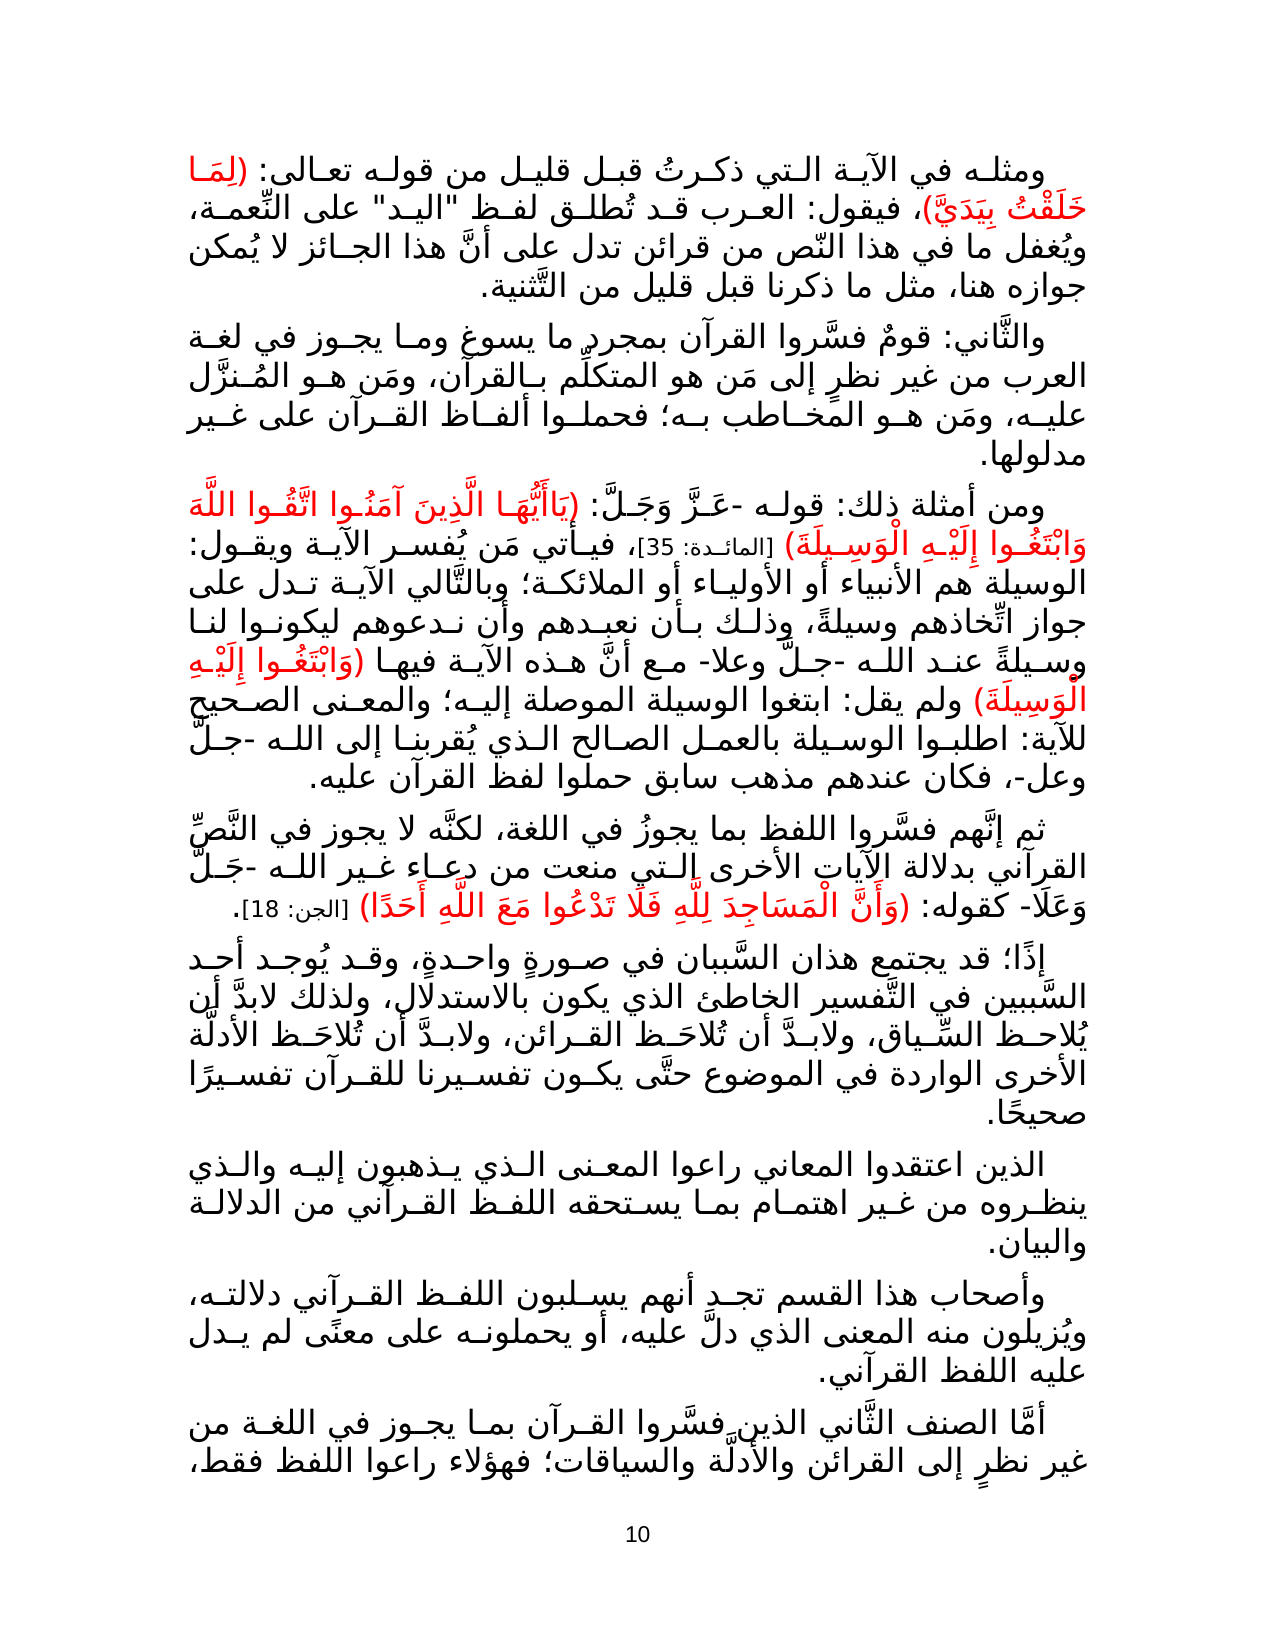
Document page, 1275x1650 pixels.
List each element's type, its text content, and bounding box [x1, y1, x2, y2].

text ومثله في الآية التي ذكرتُ قبل قليل من قوله تعالى: ﴿لِمَا خَلَقْتُ بِيَدَيَّ﴾، فيقول: العرب قد تُطلق لفظ "اليد" على النِّعمة، ويُغفل ما في هذا النّص من قرائن تدل على أنَّ هذا الجائز لا يُمكن جوازه هنا، مثل ما ذكرنا قبل قليل من التَّثنية. [187, 150, 1087, 305]
text إذًا؛ قد يجتمع هذان السَّببان في صورةٍ واحدةٍ، وقد يُوجد أحد السَّببين في التَّفسير الخاطئ الذي يكون بالاستدلال، ولذلك لابدَّ أن يُلاحظ السِّياق، ولابدَّ أن تُلاحَظ القرائن، ولابدَّ أن تُلاحَظ الأدلَّة الأخرى الواردة في الموضوع حتَّى يكون تفسيرنا للقرآن تفسيرًا صحيحًا. [187, 938, 1087, 1132]
text والثَّاني: قومٌ فسَّروا القرآن بمجرد ما يسوغ وما يجوز في لغة العرب من غير نظرٍ إلى مَن هو المتكلِّم بالقرآن، ومَن هو المُنزَّل عليه، ومَن هو المخاطب به؛ فحملوا ألفاظ القرآن على غير مدلولها. [187, 318, 1087, 473]
text وأصحاب هذا القسم تجد أنهم يسلبون اللفظ القرآني دلالته، ويُزيلون منه المعنى الذي دلَّ عليه، أو يحملونه على معنًى لم يدل عليه اللفظ القرآني. [187, 1274, 1087, 1391]
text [187, 1403, 1087, 1481]
text الذين اعتقدوا المعاني راعوا المعنى الذي يذهبون إليه والذي ينظروه من غير اهتمام بما يستحقه اللفظ القرآني من الدلالة والبيان. [187, 1145, 1087, 1262]
text ومن أمثلة ذلك: قوله -عَزَّ وَجَلَّ: ﴿يَاأَيُّهَا الَّذِينَ آمَنُوا اتَّقُوا اللَّهَ وَابْتَغُوا إِلَيْهِ الْوَسِيلَةَ﴾ [المائدة: 35]، فيأتي مَن يُفسر الآية ويقول: الوسيلة هم الأنبياء أو الأولياء أو الملائكة؛ وبالتَّالي الآية تدل على جواز اتِّخاذهم وسيلةً، وذلك بأن نعبدهم وأن ندعوهم ليكونوا لنا وسيلةً عند الله -جلَّ وعلا- مع أنَّ هذه الآية فيها ﴿وَابْتَغُوا إِلَيْهِ الْوَسِيلَةَ﴾ ولم يقل: ابتغوا الوسيلة الموصلة إليه؛ والمعنى الصحيح للآية: اطلبوا الوسيلة بالعمل الصالح الذي يُقربنا إلى الله -جلَّ وعل-، فكان عندهم مذهب سابق حملوا لفظ القرآن عليه. [187, 486, 1087, 797]
text ثم إنَّهم فسَّروا اللفظ بما يجوزُ في اللغة، لكنَّه لا يجوز في النَّصِّ القرآني بدلالة الآيات الأخرى التي منعت من دعاء غير الله -جَلَّ وَعَلَا- كقوله: ﴿وَأَنَّ الْمَسَاجِدَ لِلَّهِ فَلَا تَدْعُوا مَعَ اللَّهِ أَحَدًا﴾ [الجن: 18]. [187, 809, 1087, 926]
